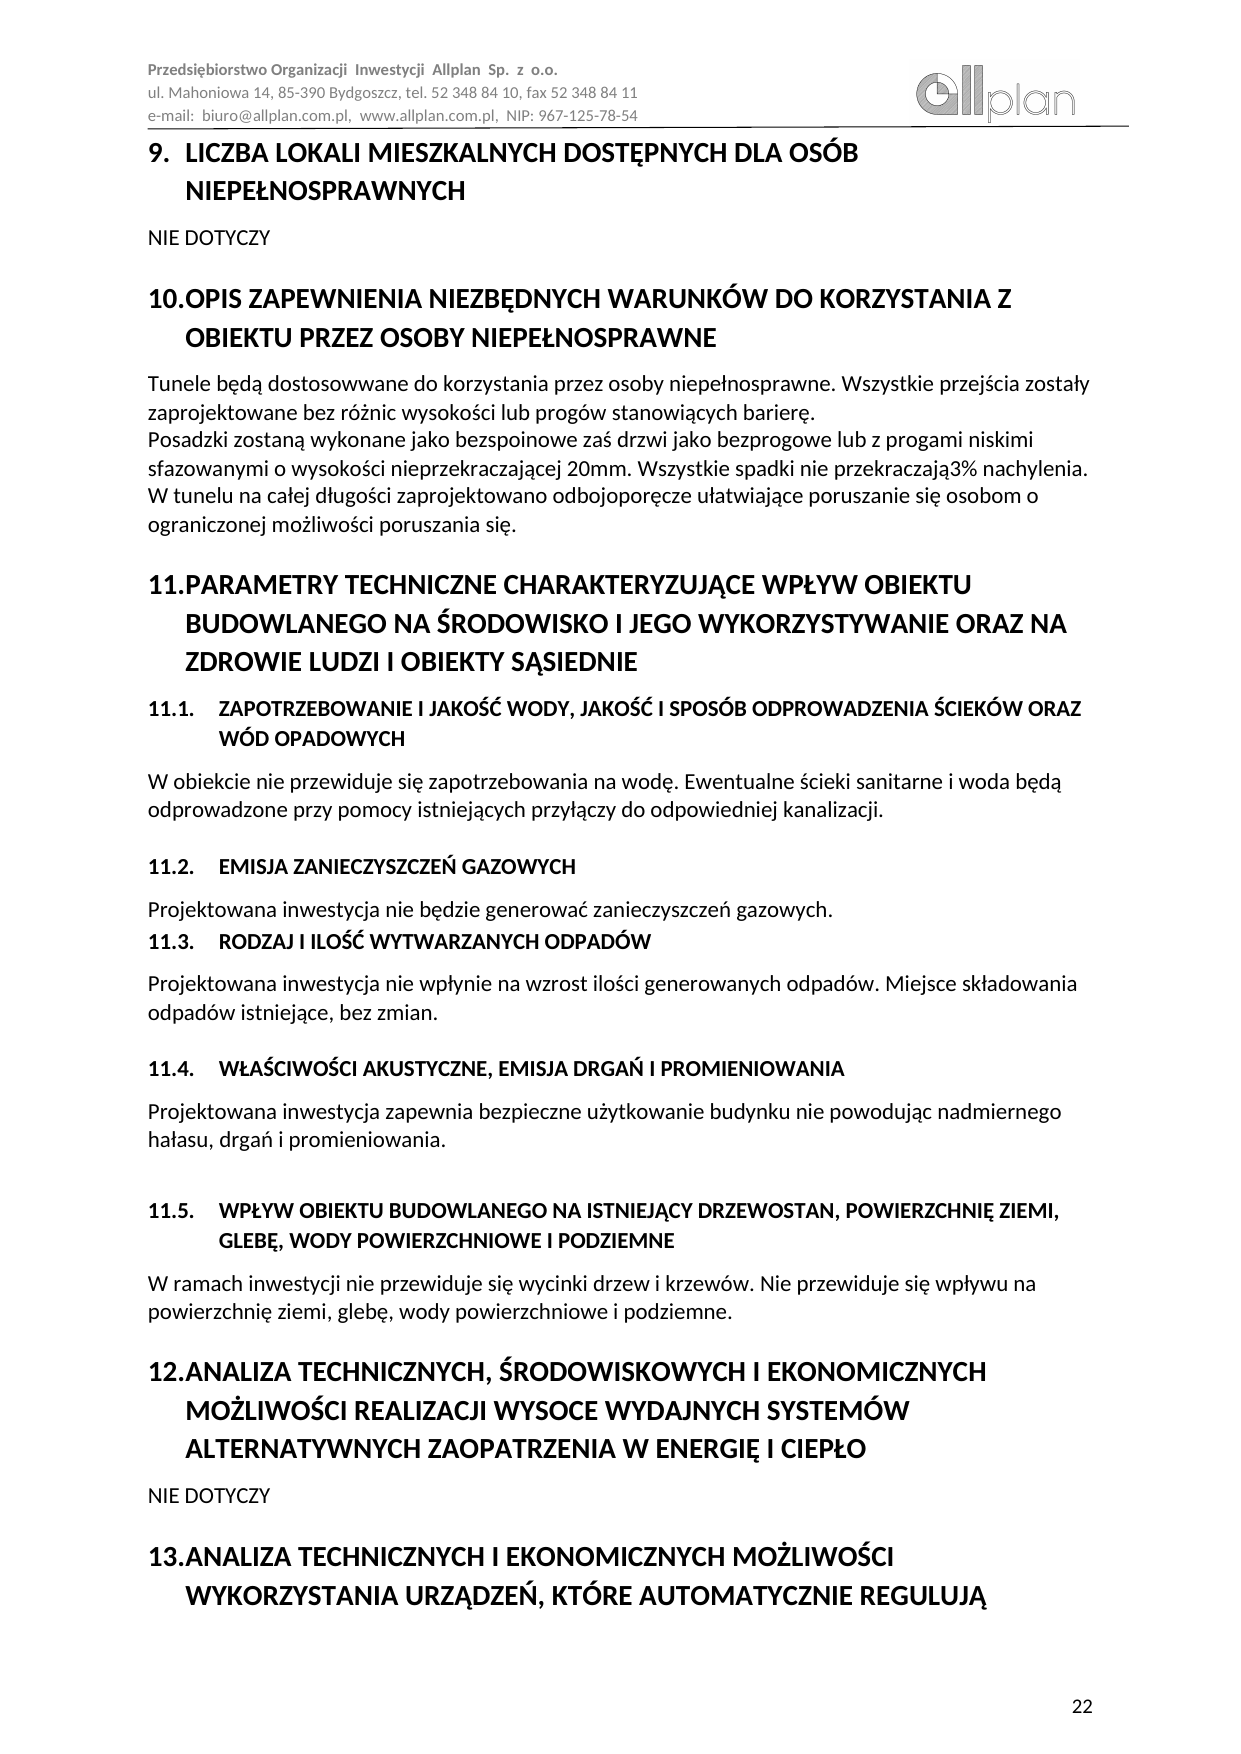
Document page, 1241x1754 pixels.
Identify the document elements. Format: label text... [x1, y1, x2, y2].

subtitle W ramach inwestycji nie przewiduje się wycinki drzew i krzewów. Nie przewiduje się wpływu na powierzchnię ziemi, glebę, wody powierzchniowe i podziemne. [148, 1269, 1093, 1325]
subtitle Tunele będą dostosowwane do korzystania przez osoby niepełnosprawne. Wszystkie przejścia zostały zaprojektowane bez różnic wysokości lub progów stanowiących barierę. [148, 369, 1093, 426]
text Projektowana inwestycja nie będzie generować zanieczyszczeń gazowych. [148, 895, 1093, 923]
text LICZBA LOKALI MIESZKALNYCH DOSTĘPNYCH DLA OSÓB NIEPEŁNOSPRAWNYCH [148, 134, 1093, 208]
text OPIS ZAPEWNIENIA NIEZBĘDNYCH WARUNKÓW DO KORZYSTANIA Z OBIEKTU PRZEZ OSOBY NIEPEŁNOSPRAWNE [148, 280, 1093, 354]
picture [908, 59, 1080, 126]
text RODZAJ I ILOŚĆ WYTWARZANYCH ODPADÓW [148, 927, 1093, 955]
subtitle Posadzki zostaną wykonane jako bezspoinowe zaś drzwi jako bezprogowe lub z progami niskimi sfazowanymi o wysokości nieprzekraczającej 20mm. Wszystkie spadki nie przekraczają3% nachylenia. [148, 426, 1093, 482]
text ANALIZA TECHNICZNYCH, ŚRODOWISKOWYCH I EKONOMICZNYCH MOŻLIWOŚCI REALIZACJI WYSOCE WYDAJNYCH SYSTEMÓW ALTERNATYWNYCH ZAOPATRZENIA W ENERGIĘ I CIEPŁO [148, 1353, 1093, 1466]
subtitle Projektowana inwestycja nie wpłynie na wzrost ilości generowanych odpadów. Miejsce składowania odpadów istniejące, bez zmian. [148, 969, 1093, 1026]
text PARAMETRY TECHNICZNE CHARAKTERYZUJĄCE WPŁYW OBIEKTU BUDOWLANEGO NA ŚRODOWISKO I JEGO WYKORZYSTYWANIE ORAZ NA ZDROWIE LUDZI I OBIEKTY SĄSIEDNIE [148, 566, 1093, 679]
subtitle W tunelu na całej długości zaprojektowano odbojoporęcze ułatwiające poruszanie się osobom o ograniczonej możliwości poruszania się. [148, 482, 1093, 538]
subtitle NIE DOTYCZY [148, 223, 1093, 251]
text ZAPOTRZEBOWANIE I JAKOŚĆ WODY, JAKOŚĆ I SPOSÓB ODPROWADZENIA ŚCIEKÓW ORAZ WÓD OPADOWYCH [148, 694, 1093, 752]
text WŁAŚCIWOŚCI AKUSTYCZNE, EMISJA DRGAŃ I PROMIENIOWANIA [148, 1054, 1093, 1082]
subtitle W obiekcie nie przewiduje się zapotrzebowania na wodę. Ewentualne ścieki sanitarne i woda będą odprowadzone przy pomocy istniejących przyłączy do odpowiedniej kanalizacji. [148, 767, 1093, 823]
text EMISJA ZANIECZYSZCZEŃ GAZOWYCH [148, 852, 1093, 880]
text WPŁYW OBIEKTU BUDOWLANEGO NA ISTNIEJĄCY DRZEWOSTAN, POWIERZCHNIĘ ZIEMI, GLEBĘ, WODY POWIERZCHNIOWE I PODZIEMNE [148, 1196, 1093, 1254]
subtitle NIE DOTYCZY [148, 1481, 1093, 1509]
subtitle Projektowana inwestycja zapewnia bezpieczne użytkowanie budynku nie powodując nadmiernego hałasu, drgań i promieniowania. [148, 1097, 1093, 1153]
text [148, 1538, 1093, 1612]
